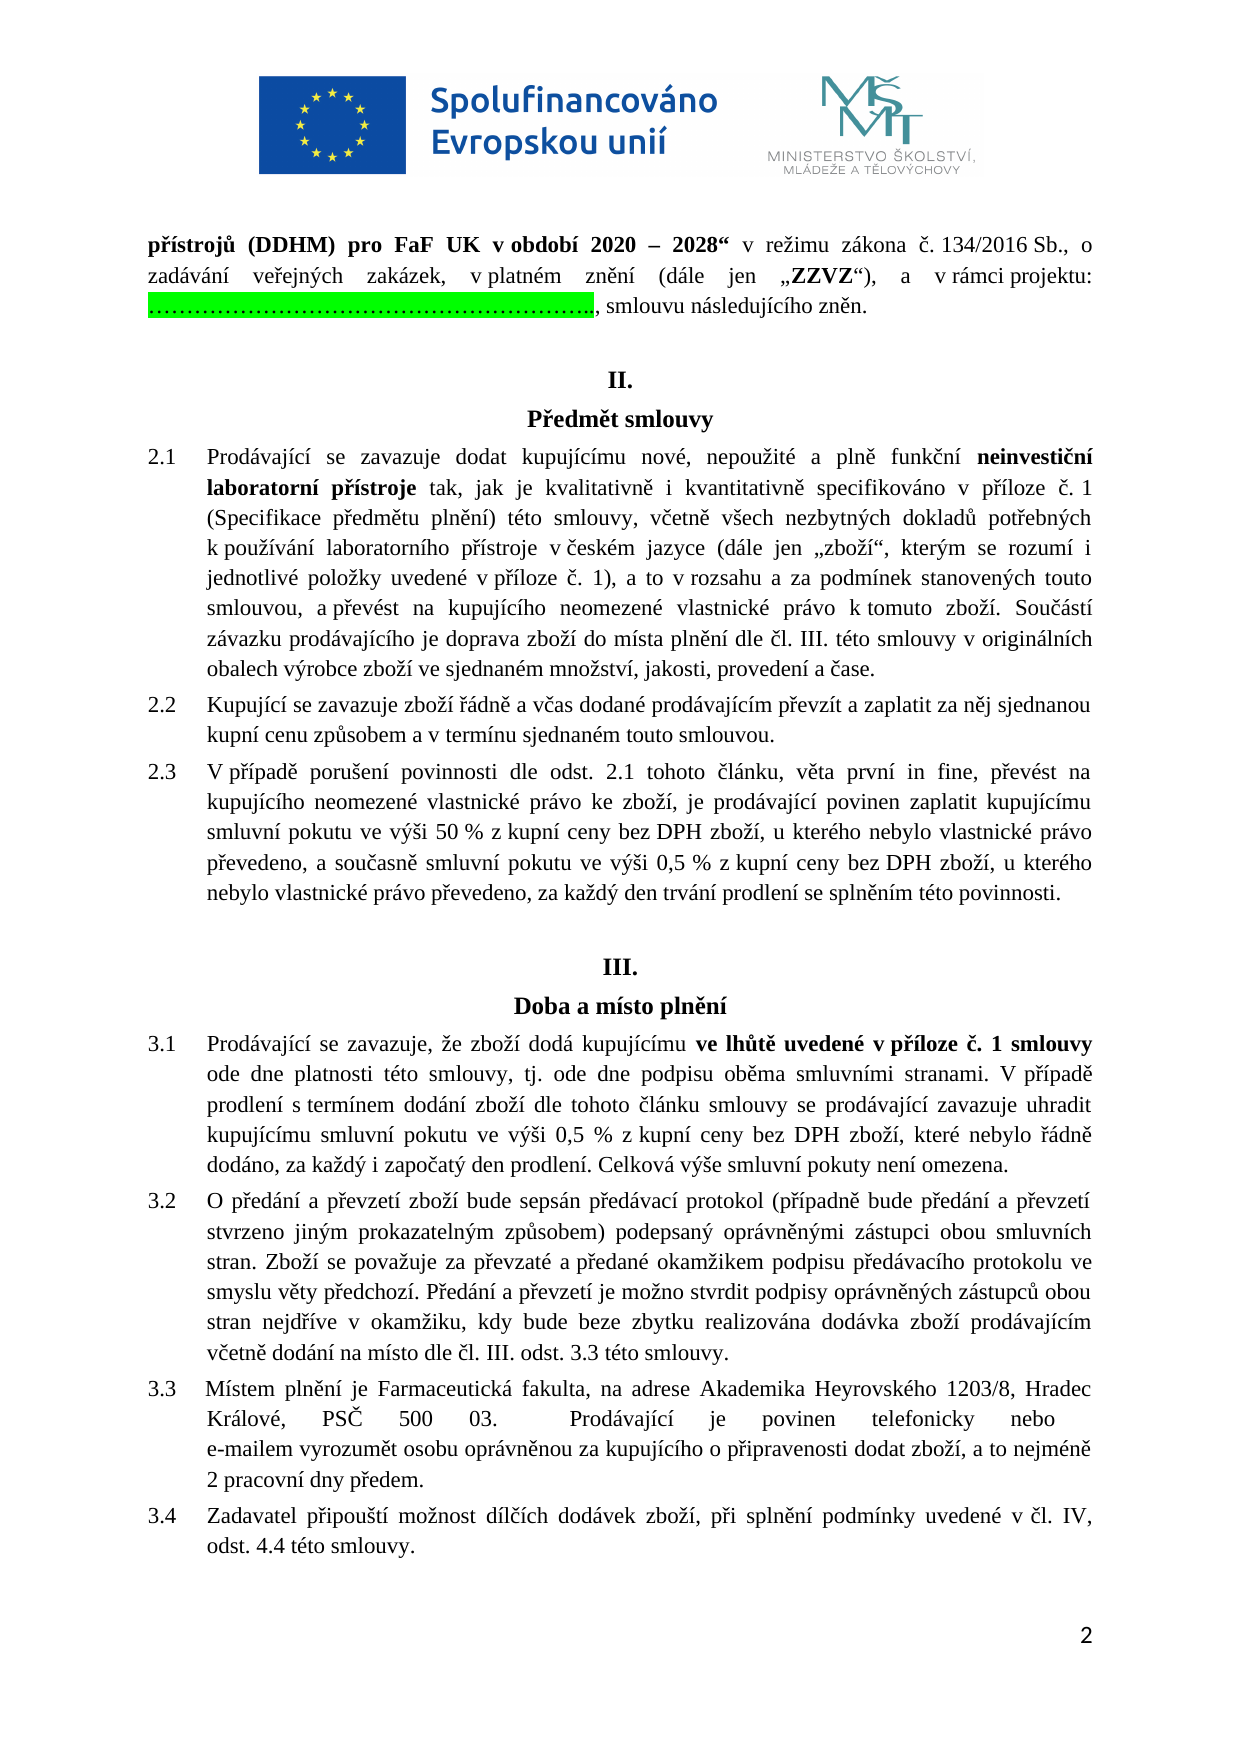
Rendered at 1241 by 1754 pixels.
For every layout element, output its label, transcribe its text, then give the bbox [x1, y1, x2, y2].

picture [256, 73, 984, 177]
title II. [148, 365, 1093, 393]
text 3.1 Prodávající se zavazuje, že zboží dodá kupujícímu ve lhůtě uvedené v příloze č. 1 smlouvy ode dne platnosti této smlouvy, tj. ode dne podpisu oběma smluvními stranami. V případě prodlení s termínem dodání zboží dle tohoto článku smlouvy se prodávající zavazuje uhradit kupujícímu smluvní pokutu ve výši 0,5 % z kupní ceny bez DPH zboží, které nebylo řádně dodáno, za každý i započatý den prodlení. Celková výše smluvní pokuty není omezena. [148, 1030, 1093, 1177]
title Doba a místo plnění [148, 991, 1093, 1020]
text 2.2 Kupující se zavazuje zboží řádně a včas dodané prodávajícím převzít a zaplatit za něj sjednanou kupní cenu způsobem a v termínu sjednaném touto smlouvou. [148, 691, 1093, 748]
text 3.2 O předání a převzetí zboží bude sepsán předávací protokol (případně bude předání a převzetí stvrzeno jiným prokazatelným způsobem) podepsaný oprávněnými zástupci obou smluvních stran. Zboží se považuje za převzaté a předané okamžikem podpisu předávacího protokolu ve smyslu věty předchozí. Předání a převzetí je možno stvrdit podpisy oprávněných zástupců obou stran nejdříve v okamžiku, kdy bude beze zbytku realizována dodávka zboží prodávajícím včetně dodání na místo dle čl. III. odst. 3.3 této smlouvy. [148, 1187, 1093, 1365]
text 3.4 Zadavatel připouští možnost dílčích dodávek zboží, při splnění podmínky uvedené v čl. IV, odst. 4.4 této smlouvy. [148, 1502, 1093, 1559]
text 3.3 Místem plnění je Farmaceutická fakulta, na adrese Akademika Heyrovského 1203/8, Hradec Králové, PSČ 500 03. Prodávající je povinen telefonicky nebo e-mailem vyrozumět osobu oprávněnou za kupujícího o připravenosti dodat zboží, a to nejméně 2 pracovní dny předem. [148, 1375, 1093, 1492]
title Předmět smlouvy [148, 404, 1093, 433]
text 2.3 V případě porušení povinnosti dle odst. 2.1 tohoto článku, věta první in fine, převést na kupujícího neomezené vlastnické právo ke zboží, je prodávající povinen zaplatit kupujícímu smluvní pokutu ve výši 50 % z kupní ceny bez DPH zboží, u kterého nebylo vlastnické právo převedeno, a současně smluvní pokutu ve výši 0,5 % z kupní ceny bez DPH zboží, u kterého nebylo vlastnické právo převedeno, za každý den trvání prodlení se splněním této povinnosti. [148, 758, 1093, 905]
list 2.1 Prodávající se zavazuje dodat kupujícímu nové, nepoužité a plně funkční neinvestiční laboratorní přístroje tak, jak je kvalitativně i kvantitativně specifikováno v příloze č. 1 (Specifikace předmětu plnění) této smlouvy, včetně všech nezbytných dokladů potřebných k používání laboratorního přístroje v českém jazyce (dále jen „zboží“, kterým se rozumí i jednotlivé položky uvedené v příloze č. 1), a to v rozsahu a za podmínek stanovených touto smlouvou, a převést na kupujícího neomezené vlastnické právo k tomuto zboží. Součástí závazku prodávajícího je doprava zboží do místa plnění dle čl. III. této smlouvy v originálních obalech výrobce zboží ve sjednaném množství, jakosti, provedení a čase. [148, 443, 1093, 681]
title III. [148, 952, 1093, 980]
